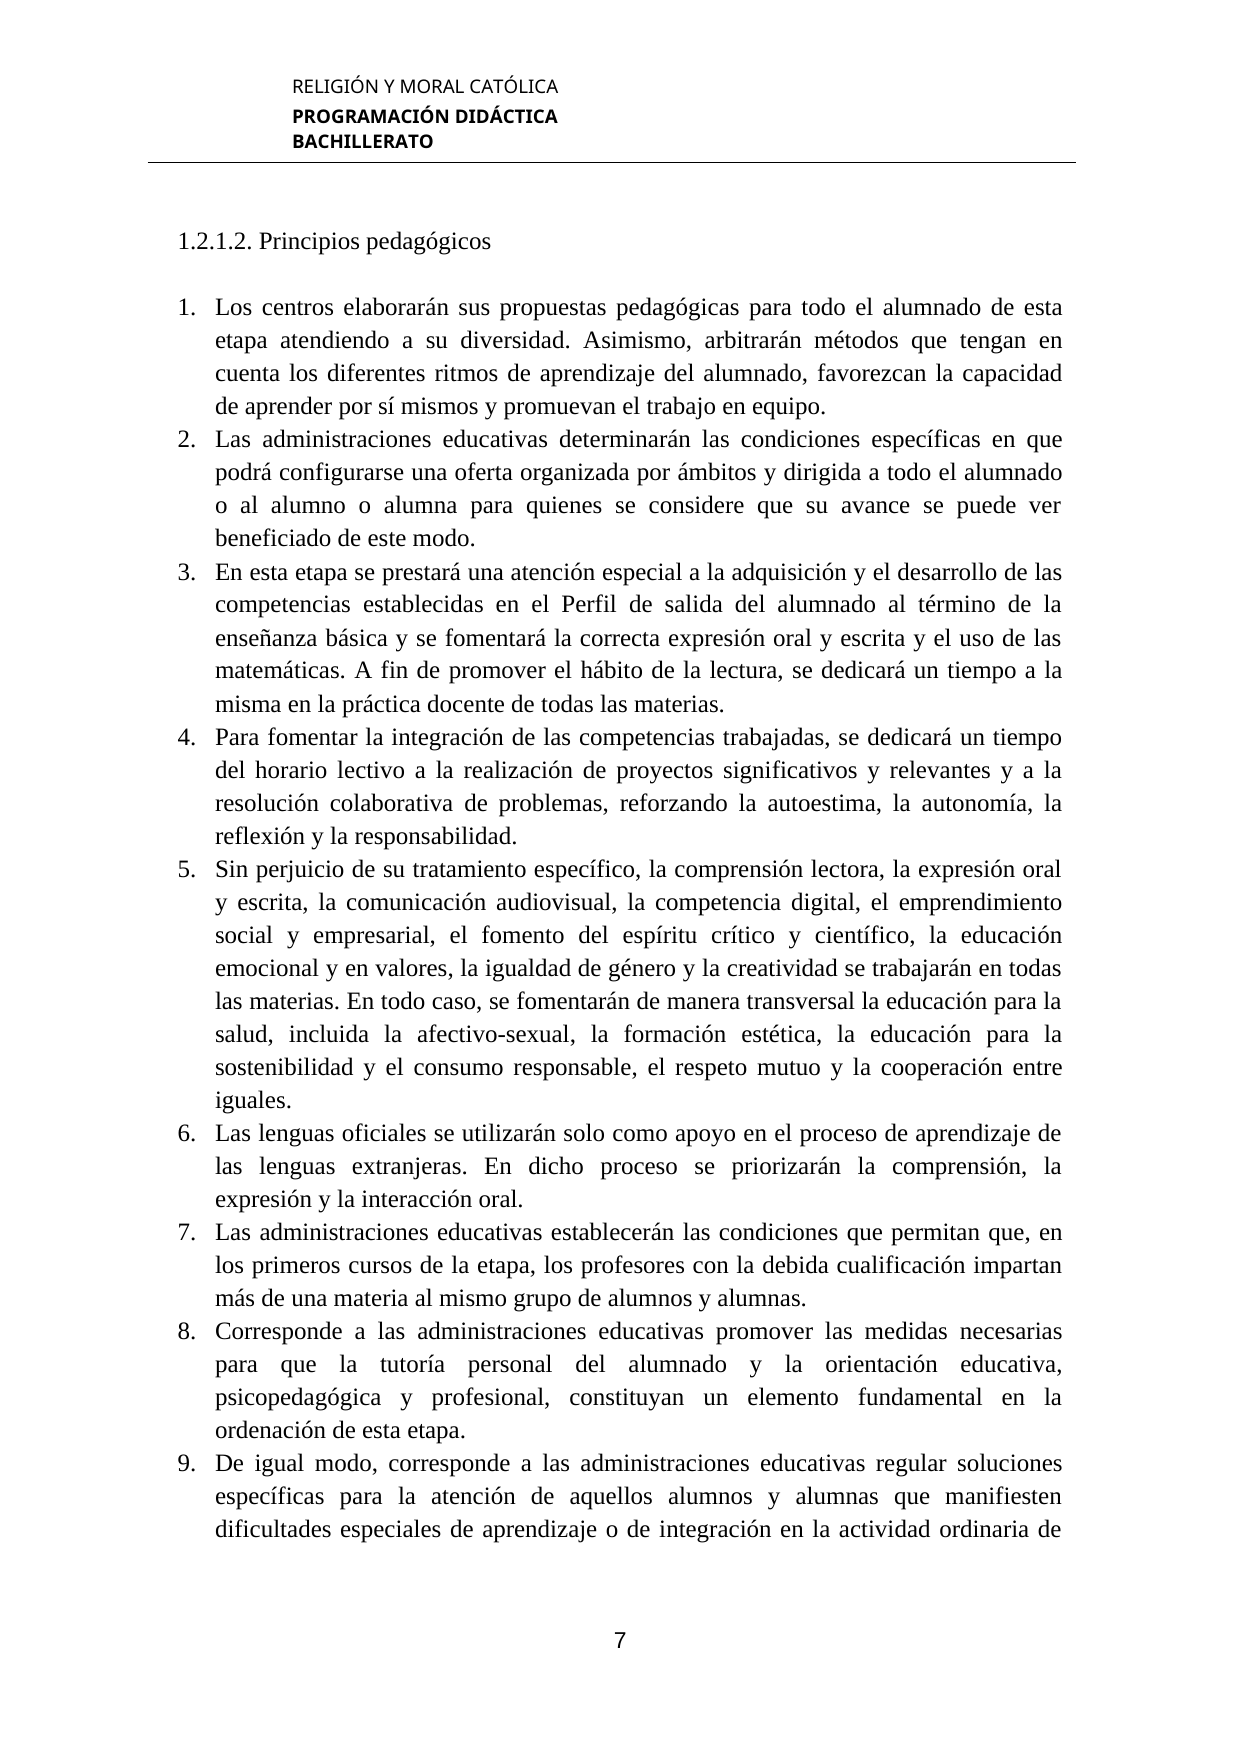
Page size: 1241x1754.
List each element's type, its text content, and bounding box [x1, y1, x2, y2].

list Para fomentar la integración de las competencias trabajadas, se dedicará un tiempo del horario lectivo a la realización de proyectos significativos y relevantes y a la resolución colaborativa de problemas, reforzando la autoestima, la autonomía, la reflexión y la responsabilidad. [177, 722, 1063, 849]
list Las lenguas oficiales se utilizarán solo como apoyo en el proceso de aprendizaje de las lenguas extranjeras. En dicho proceso se priorizarán la comprensión, la expresión y la interacción oral. [177, 1118, 1063, 1213]
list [177, 1448, 1063, 1543]
subtitle 1.2.1.2. Principios pedagógicos [177, 226, 1063, 255]
list Sin perjuicio de su tratamiento específico, la comprensión lectora, la expresión oral y escrita, la comunicación audiovisual, la competencia digital, el emprendimiento social y empresarial, el fomento del espíritu crítico y científico, la educación emocional y en valores, la igualdad de género y la creatividad se trabajarán en todas las materias. En todo caso, se fomentarán de manera transversal la educación para la salud, incluida la afectivo-sexual, la formación estética, la educación para la sostenibilidad y el consumo responsable, el respeto mutuo y la cooperación entre iguales. [177, 854, 1063, 1114]
list Los centros elaborarán sus propuestas pedagógicas para todo el alumnado de esta etapa atendiendo a su diversidad. Asimismo, arbitrarán métodos que tengan en cuenta los diferentes ritmos de aprendizaje del alumnado, favorezcan la capacidad de aprender por sí mismos y promuevan el trabajo en equipo. [177, 292, 1063, 420]
list Corresponde a las administraciones educativas promover las medidas necesarias para que la tutoría personal del alumnado y la orientación educativa, psicopedagógica y profesional, constituyan un elemento fundamental en la ordenación de esta etapa. [177, 1316, 1063, 1444]
list Las administraciones educativas establecerán las condiciones que permitan que, en los primeros cursos de la etapa, los profesores con la debida cualificación impartan más de una materia al mismo grupo de alumnos y alumnas. [177, 1217, 1063, 1312]
list Las administraciones educativas determinarán las condiciones específicas en que podrá configurarse una oferta organizada por ámbitos y dirigida a todo el alumnado o al alumno o alumna para quienes se considere que su avance se puede ver beneficiado de este modo. [177, 424, 1063, 552]
list En esta etapa se prestará una atención especial a la adquisición y el desarrollo de las competencias establecidas en el Perfil de salida del alumnado al término de la enseñanza básica y se fomentará la correcta expresión oral y escrita y el uso de las matemáticas. A fin de promover el hábito de la lectura, se dedicará un tiempo a la misma en la práctica docente de todas las materias. [177, 557, 1063, 717]
